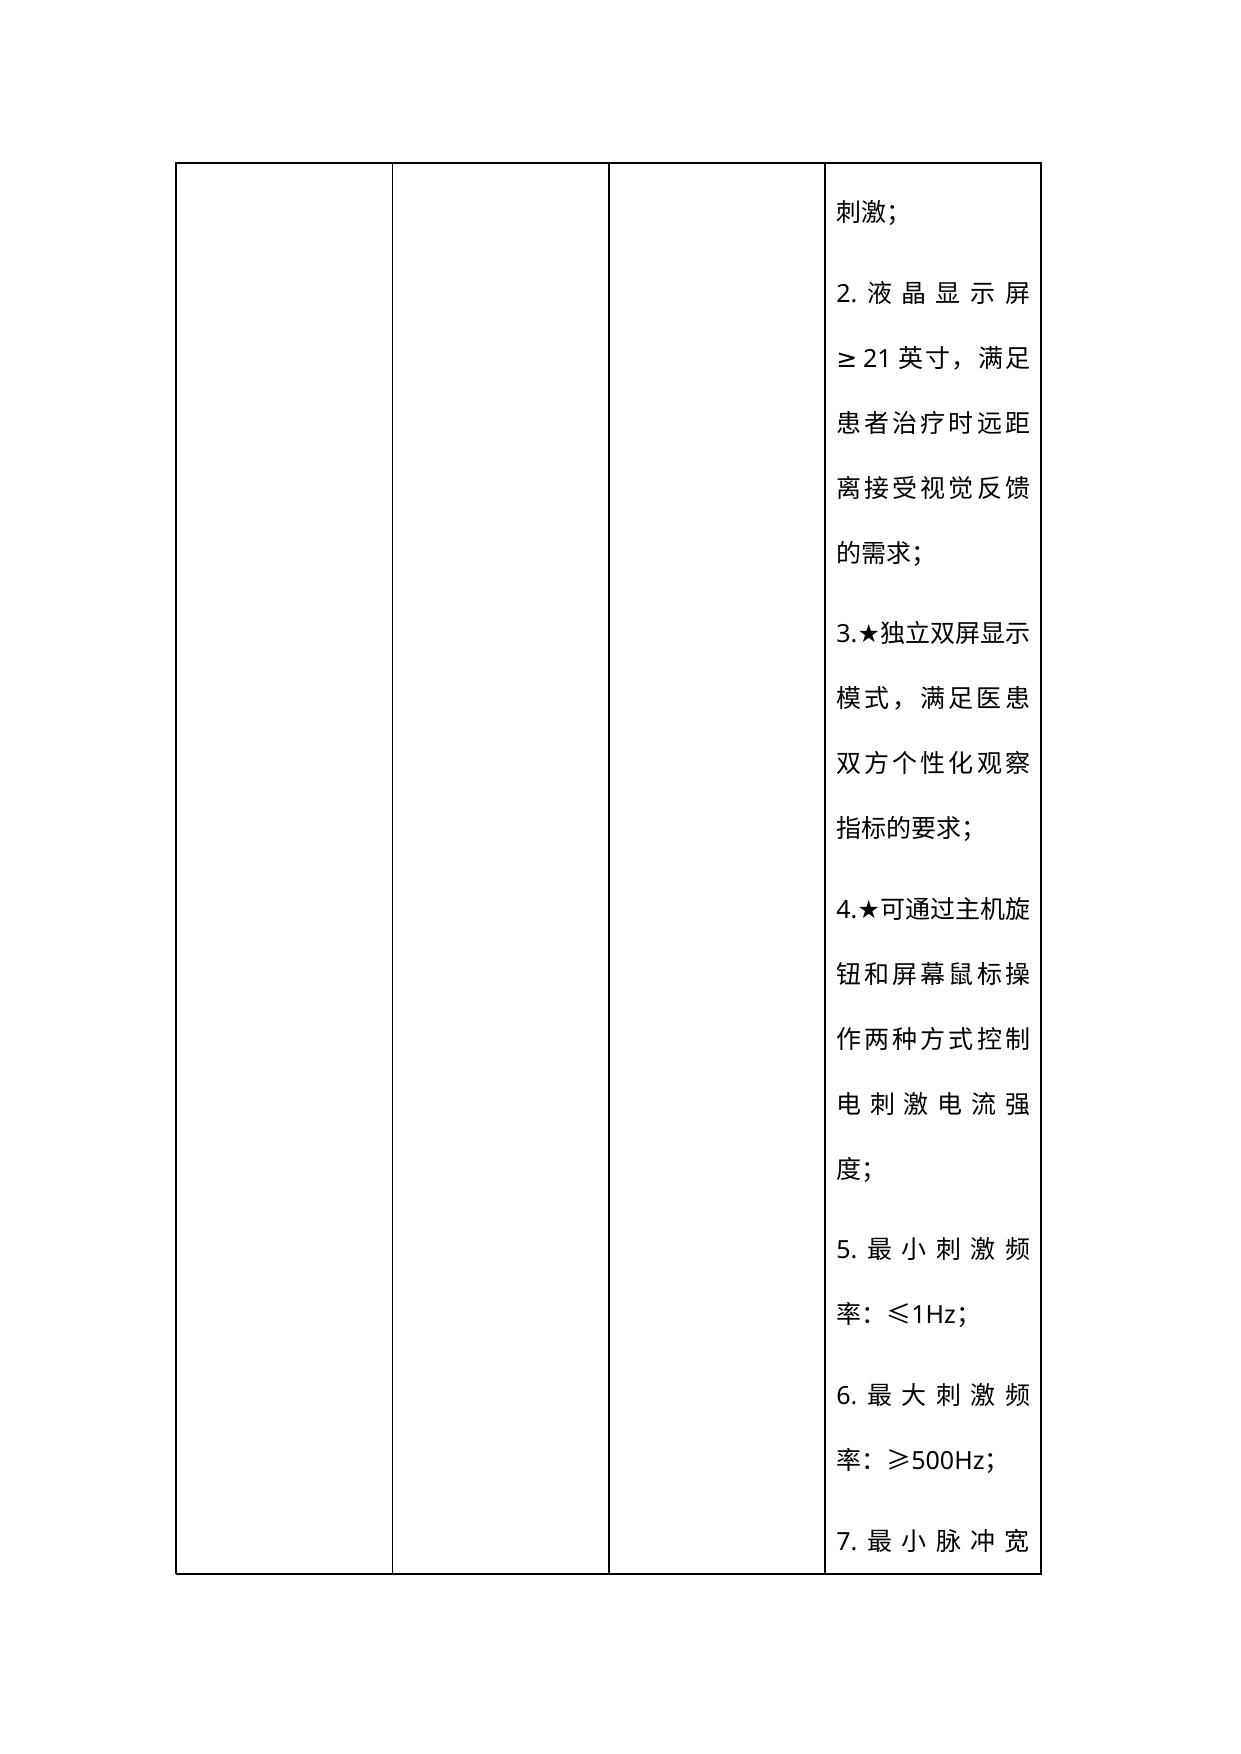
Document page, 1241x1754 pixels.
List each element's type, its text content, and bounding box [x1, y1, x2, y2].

table_cell 1 [393, 164, 608, 1573]
table_cell [610, 164, 824, 1573]
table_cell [826, 164, 1040, 1573]
table_cell ★ [177, 164, 392, 1573]
